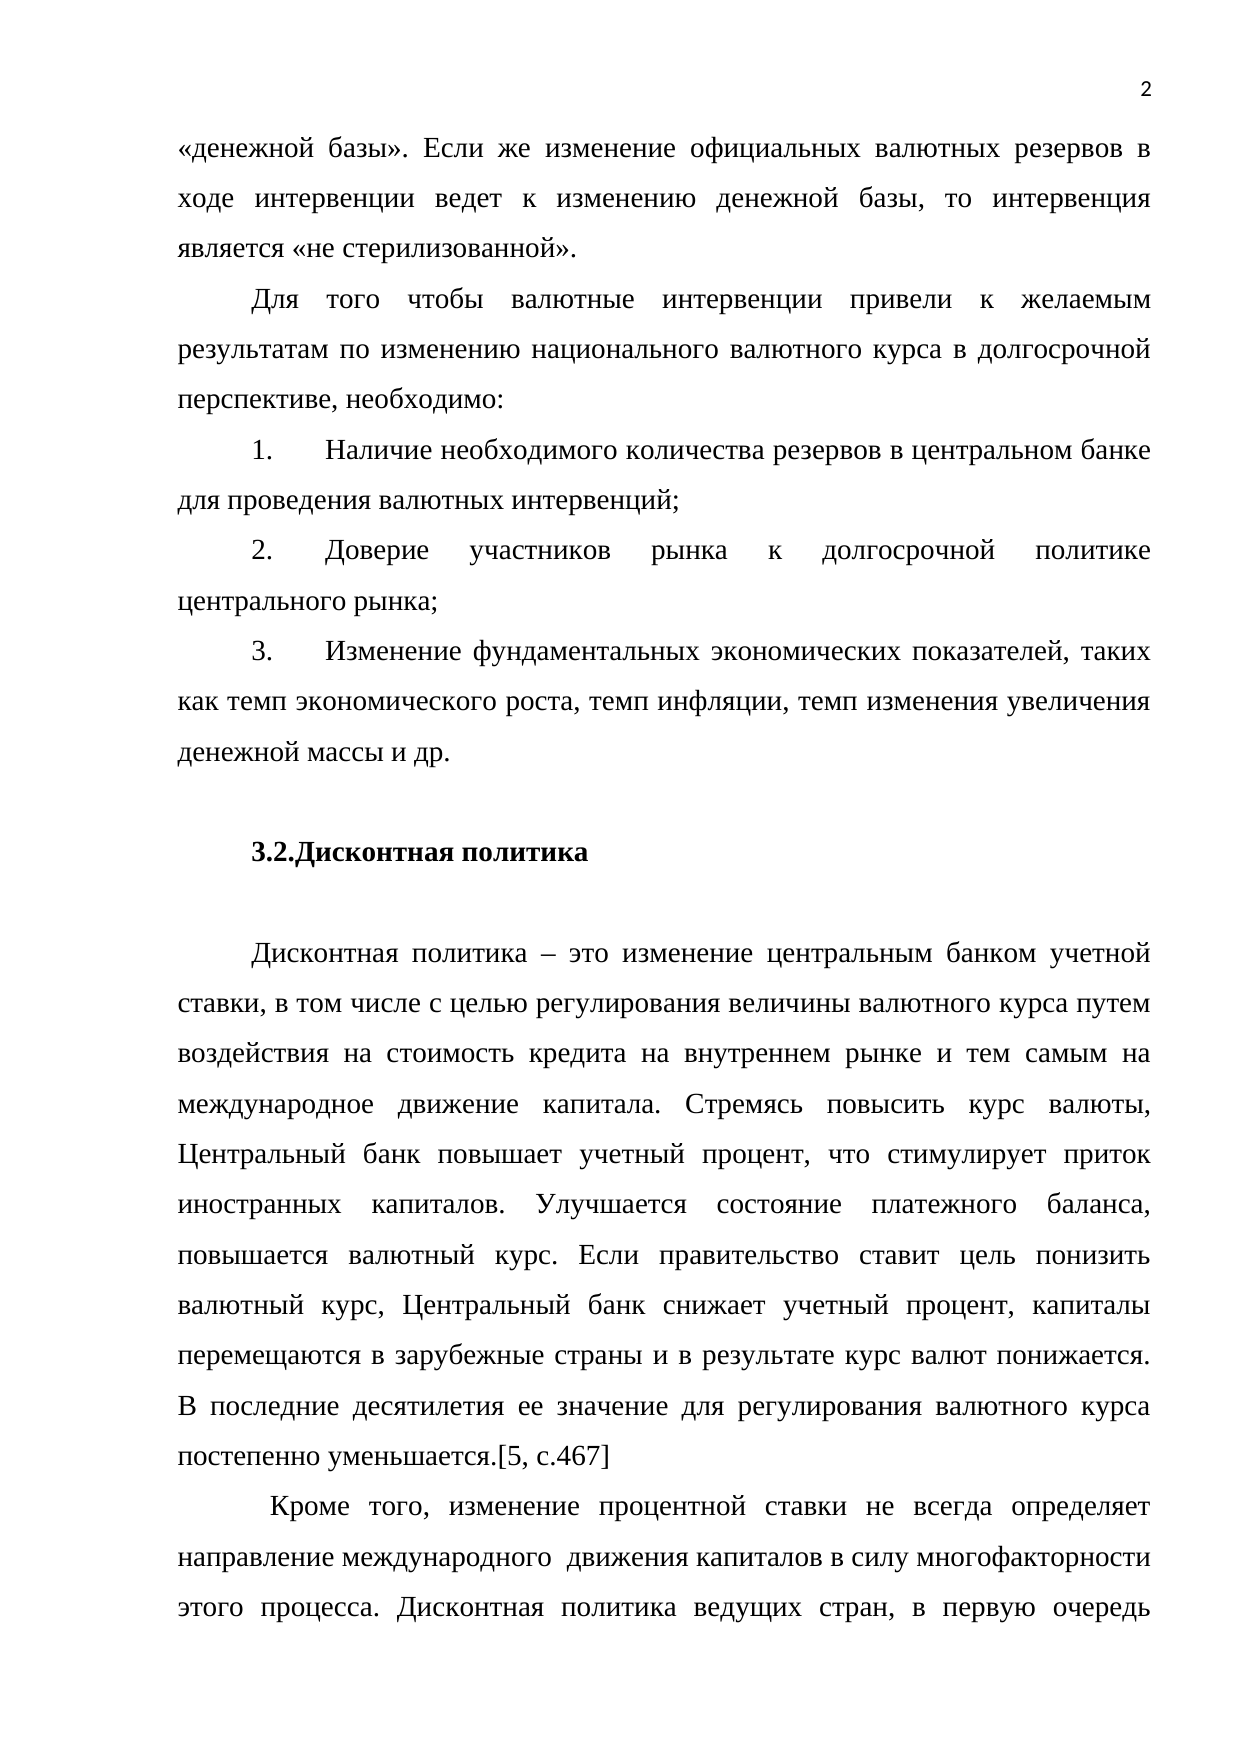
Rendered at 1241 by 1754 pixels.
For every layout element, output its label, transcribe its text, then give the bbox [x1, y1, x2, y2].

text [177, 130, 1152, 264]
text Для того чтобы валютные интервенции привели к желаемым результатам по изменению национального валютного курса в долгосрочной перспективе, необходимо: [177, 281, 1152, 415]
text 3.2.Дисконтная политика [177, 834, 1152, 868]
text Дисконтная политика – это изменение центральным банком учетной ставки, в том числе с целью регулирования величины валютного курса путем воздействия на стоимость кредита на внутреннем рынке и тем самым на международное движение капитала. Стремясь повысить курс валюты, Центральный банк повышает учетный процент, что стимулирует приток иностранных капиталов. Улучшается состояние платежного баланса, повышается валютный курс. Если правительство ставит цель понизить валют­ный курс, Центральный банк снижает учетный процент, капиталы перемещаются в зарубежные страны и в результате курс валют понижается. В последние десятилетия ее значение для регулирования валютного курса постепенно уменьшается.[5, c.467] [177, 935, 1152, 1472]
list Изменение фундаментальных экономических показателей, таких как темп экономического роста, темп инфляции, темп изменения увеличения денежной массы и др. [177, 633, 1152, 767]
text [177, 1488, 1152, 1622]
list Наличие необходимого количества резервов в центральном банке для проведения валютных интервенций; [177, 432, 1152, 516]
list Доверие участников рынка к долгосрочной политике центрального рынка; [177, 532, 1152, 616]
